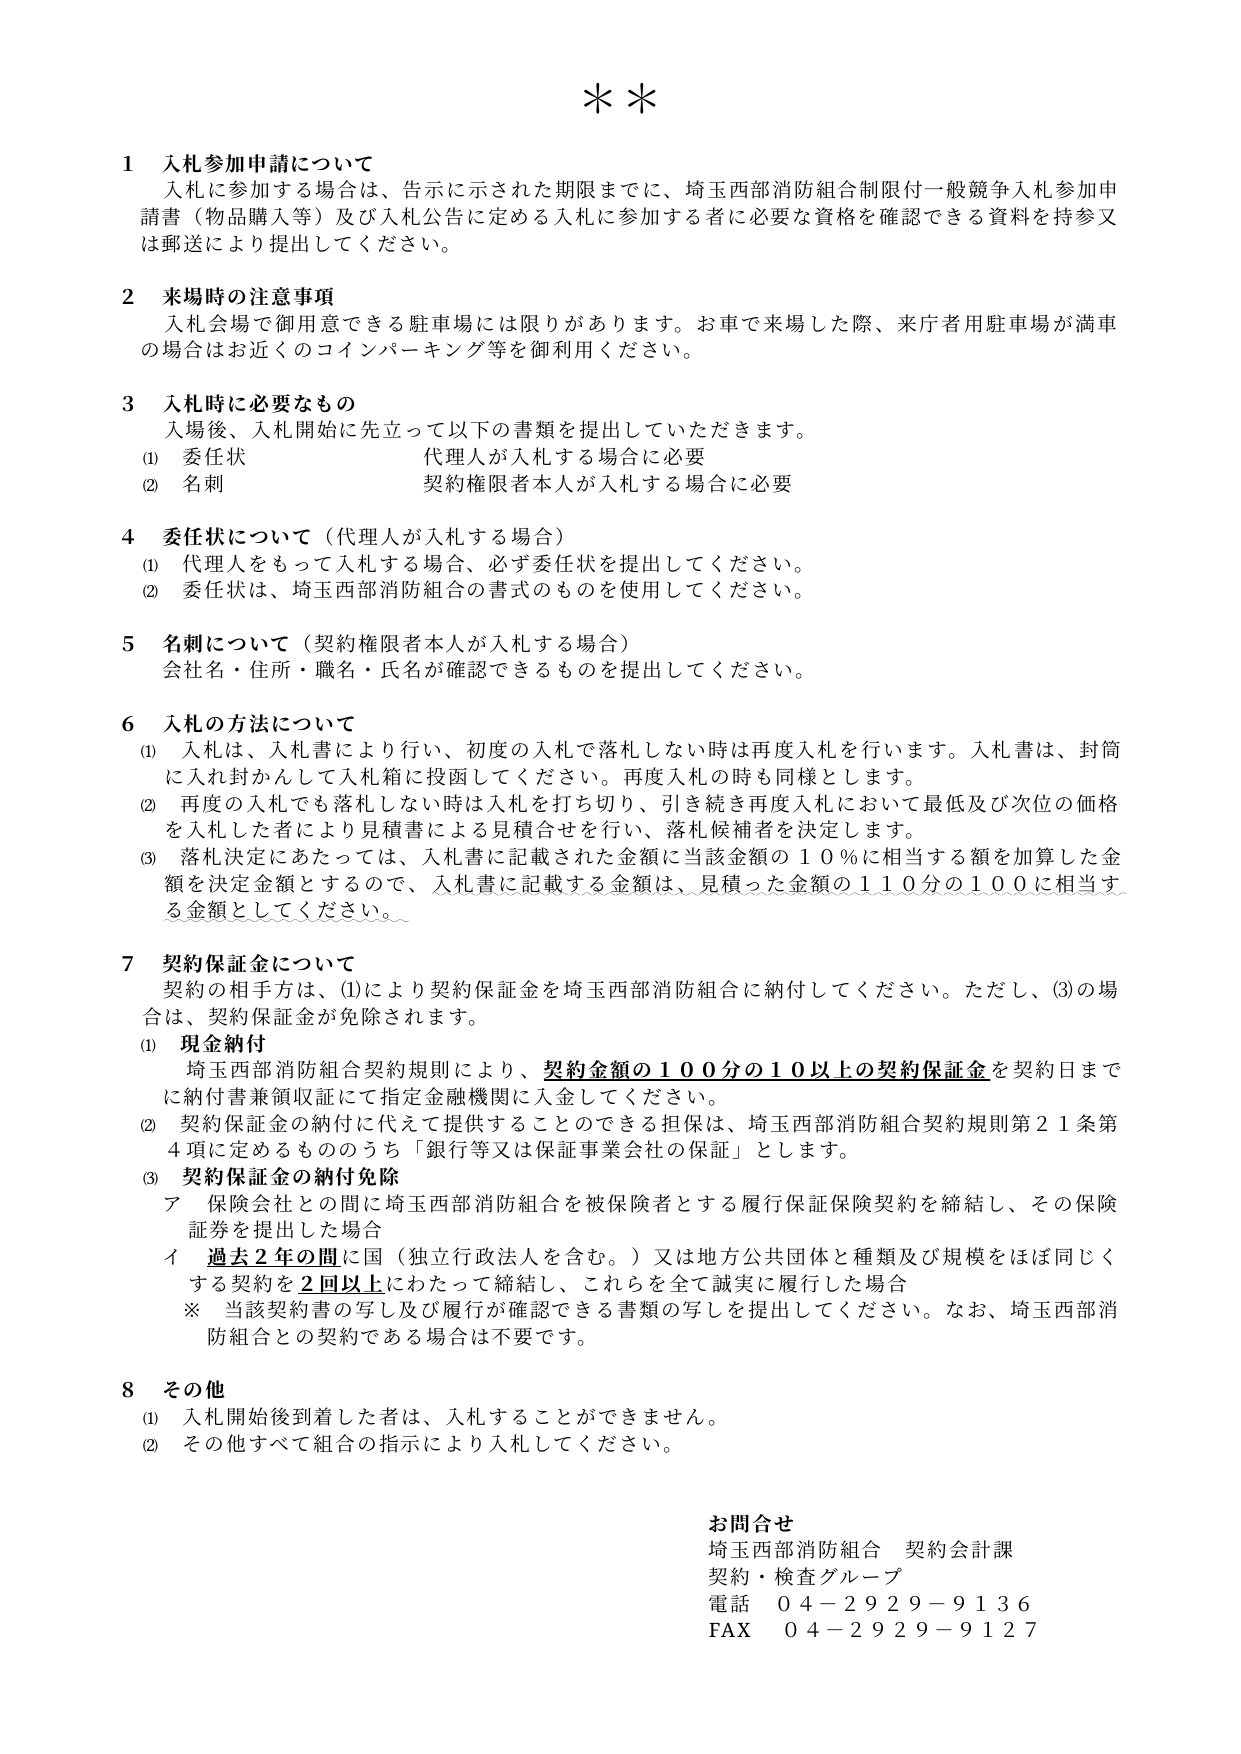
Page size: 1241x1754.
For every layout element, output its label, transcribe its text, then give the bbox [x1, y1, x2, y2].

text ⑵ 再度の入札でも落札しない時は入札を打ち切り、引き続き再度入札において最低及び次位の価格を入札した者により見積書による見積合せを行い、落札候補者を決定します。 [140, 790, 1122, 843]
text ⑵ 名刺 契約権限者本人が入札する場合に必要 [118, 470, 1122, 496]
text ⑴ 入札開始後到着した者は、入札することができません。 [118, 1403, 1122, 1430]
text 契約・検査グループ [709, 1563, 1122, 1590]
text 会社名・住所・職名・氏名が確認できるものを提出してください。 [118, 656, 1122, 683]
text 入札会場で御用意できる駐車場には限りがあります。お車で来場した際、来庁者用駐車場が満車の場合はお近くのコインパーキング等を御利用ください。 [140, 310, 1122, 363]
text ６ 入札の方法について [118, 710, 1122, 736]
text ５ 名刺について（契約権限者本人が入札する場合） [118, 630, 1122, 656]
text 埼玉西部消防組合 契約会計課 [709, 1536, 1122, 1563]
text ⑴ 現金納付 [140, 1030, 1122, 1056]
text ※ 当該契約書の写し及び履行が確認できる書類の写しを提出してください。なお、埼玉西部消防組合との契約である場合は不要です。 [184, 1296, 1122, 1350]
text お問合せ [709, 1510, 1122, 1536]
text ⑵ 委任状は、埼玉西部消防組合の書式のものを使用してください。 [118, 576, 1122, 603]
text ⑴ 委任状 代理人が入札する場合に必要 [118, 443, 1122, 470]
text ⑴ 代理人をもって入札する場合、必ず委任状を提出してください。 [118, 550, 1122, 576]
text 契約の相手方は、⑴により契約保証金を埼玉西部消防組合に納付してください。ただし、⑶の場合は、契約保証金が免除されます。 [118, 976, 1122, 1030]
text 電話 ０４－２９２９－９１３６ [709, 1590, 1122, 1616]
text ４ 委任状について（代理人が入札する場合） [118, 523, 1122, 550]
text ７ 契約保証金について [118, 950, 1122, 976]
text ３ 入札時に必要なもの [118, 390, 1122, 416]
text ア 保険会社との間に埼玉西部消防組合を被保険者とする履行保証保険契約を締結し、その保険証券を提出した場合 [140, 1190, 1122, 1243]
text FAX ０４－２９２９－９１２７ [709, 1616, 1122, 1643]
text ＊＊ [118, 77, 1122, 123]
text ⑵ その他すべて組合の指示により入札してください。 [118, 1430, 1122, 1456]
text ８ その他 [118, 1376, 1122, 1403]
text ⑵ 契約保証金の納付に代えて提供することのできる担保は、埼玉西部消防組合契約規則第２１条第４項に定めるもののうち「銀行等又は保証事業会社の保証」とします。 [140, 1110, 1122, 1163]
text ⑶ 契約保証金の納付免除 [118, 1163, 1122, 1190]
text ２ 来場時の注意事項 [118, 283, 1122, 310]
text ⑴ 入札は、入札書により行い、初度の入札で落札しない時は再度入札を行います。入札書は、封筒に入れ封かんして入札箱に投函してください。再度入札の時も同様とします。 [140, 736, 1122, 790]
text 埼玉西部消防組合契約規則により、契約金額の１００分の１０以上の契約保証金を契約日までに納付書兼領収証にて指定金融機関に入金してください。 [162, 1056, 1122, 1110]
text １ 入札参加申請について [118, 150, 1122, 176]
text ⑶ 落札決定にあたっては、入札書に記載された金額に当該金額の１０％に相当する額を加算した金額を決定金額とするので、入札書に記載する金額は、見積った金額の１１０分の１００に相当する金額としてください。 [140, 843, 1122, 923]
text 入場後、入札開始に先立って以下の書類を提出していただきます。 [118, 416, 1122, 443]
text 入札に参加する場合は、告示に示された期限までに、埼玉西部消防組合制限付一般競争入札参加申請書（物品購入等）及び入札公告に定める入札に参加する者に必要な資格を確認できる資料を持参又は郵送により提出してください。 [140, 176, 1122, 256]
text イ 過去２年の間に国（独立行政法人を含む。）又は地方公共団体と種類及び規模をほぼ同じくする契約を２回以上にわたって締結し、これらを全て誠実に履行した場合 [140, 1243, 1122, 1296]
